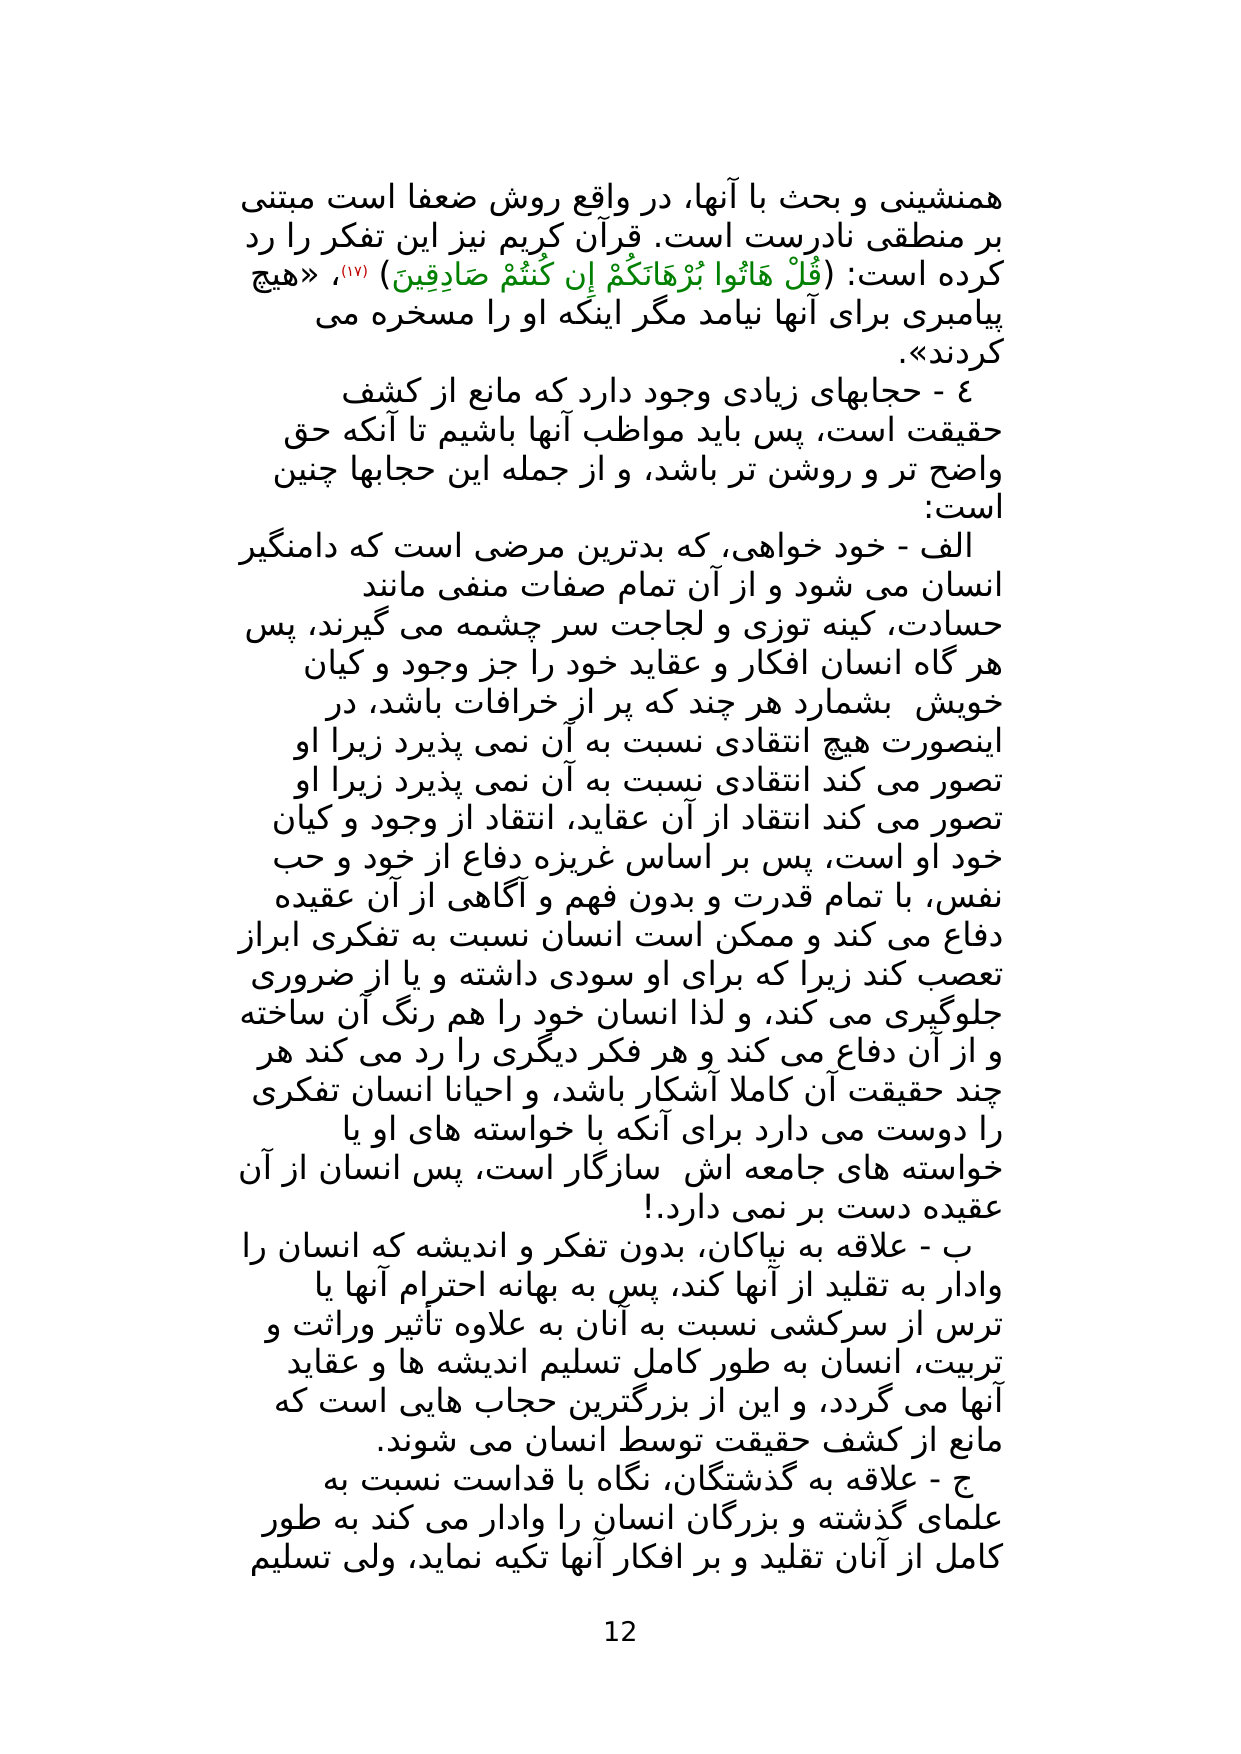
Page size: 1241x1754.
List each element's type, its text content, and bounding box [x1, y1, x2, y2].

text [236, 177, 1004, 371]
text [236, 1459, 1004, 1576]
text الف - خود خواهى، كه بدترين مرضى است كه دامنگير انسان مى شود و از آن تمام صفات منفى مانند حسادت، كينه توزى و لجاجت سر چشمه مى گيرند، پس هر گاه انسان افكار و عقايد خود را جز وجود و كيان خويش ‍ بشمارد هر چند كه پر از خرافات باشد، در اينصورت هيچ انتقادى نسبت به آن نمى پذيرد زيرا او تصور مى كند انتقادى نسبت به آن نمى پذيرد زيرا او تصور مى كند انتقاد از آن عقايد، انتقاد از وجود و كيان خود او است، پس بر اساس غريزه دفاع از خود و حب نفس، با تمام قدرت و بدون فهم و آگاهى از آن عقيده دفاع مى كند و ممكن است انسان نسبت به تفكرى ابراز تعصب كند زيرا كه براى او سودى داشته و يا از ضرورى جلوگيرى مى كند، و لذا انسان خود را هم رنگ آن ساخته و از آن دفاع مى كند و هر فكر ديگرى را رد مى كند هر چند حقيقت آن كاملا آشكار باشد، و احيانا انسان تفكرى را دوست مى دارد براى آنكه با خواسته هاى او يا خواسته هاى جامعه اش ‍ سازگار است، پس انسان از آن عقيده دست بر نمى دارد.! [236, 527, 1004, 1226]
text ب - علاقه به نياكان، بدون تفكر و انديشه كه انسان را وادار به تقليد از آنها كند، پس به بهانه احترام آنها يا ترس از سركشى نسبت به آنان به علاوه تأثير وراثت و تربيت، انسان به طور كامل تسليم انديشه ها و عقايد آنها مى گردد، و اين از بزرگترين حجاب هايى است كه مانع از كشف حقيقت توسط انسان مى شوند. [236, 1226, 1004, 1459]
text ٤ - حجابهاى زيادى وجود دارد كه مانع از كشف حقيقت است، پس بايد مواظب آنها باشيم تا آنكه حق واضح تر و روشن تر باشد، و از جمله اين حجابها چنين است: [236, 371, 1004, 527]
